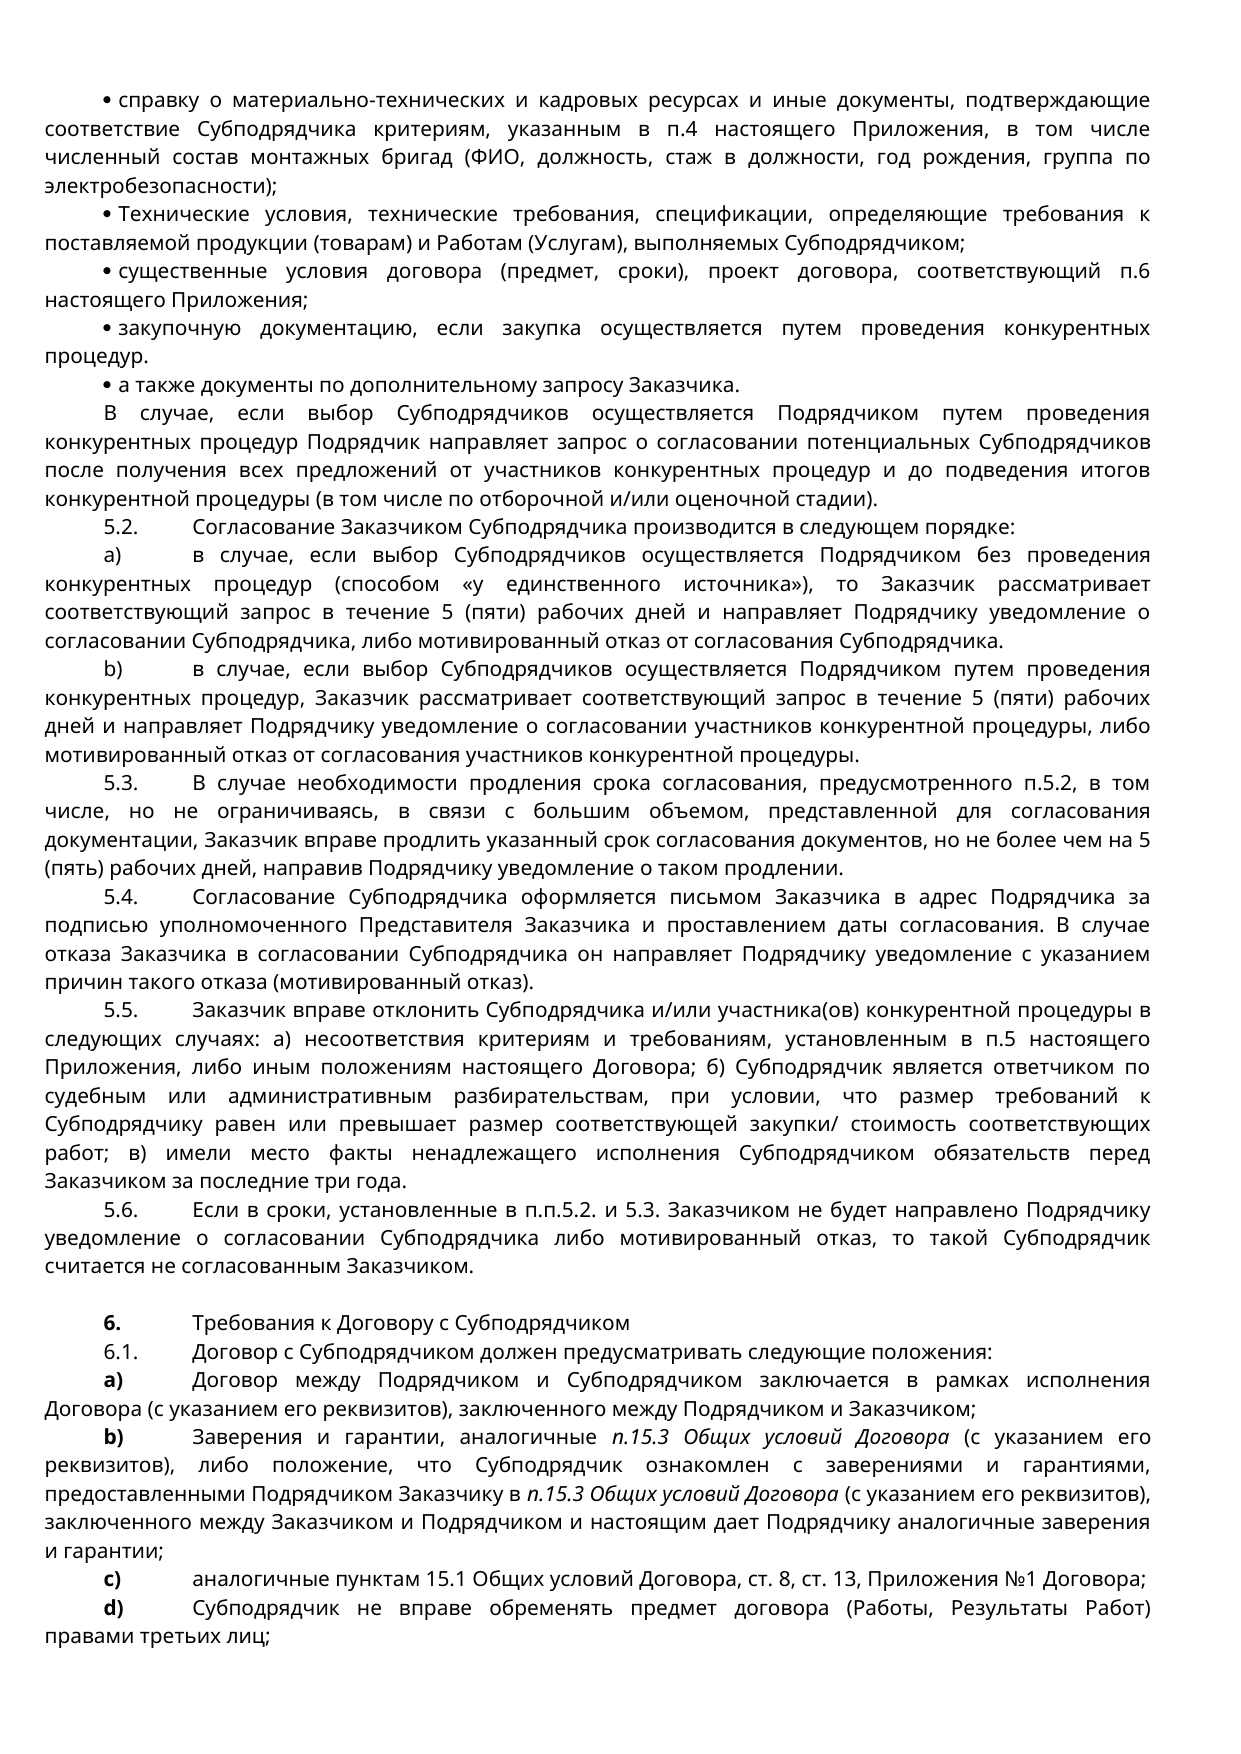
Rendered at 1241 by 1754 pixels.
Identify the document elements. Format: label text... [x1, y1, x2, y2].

list в случае, если выбор Субподрядчиков осуществляется Подрядчиком без проведения конкурентных процедур (способом «у единственного источника»), то Заказчик рассматривает соответствующий запрос в течение 5 (пяти) рабочих дней и направляет Подрядчику уведомление о согласовании Субподрядчика, либо мотивированный отказ от согласования Субподрядчика. [44, 541, 1152, 654]
list аналогичные пунктам 15.1 Общих условий Договора, ст. 8, ст. 13, Приложения №1 Договора; [44, 1564, 1152, 1593]
list Согласование Заказчиком Субподрядчика производится в следующем порядке: [44, 512, 1152, 541]
list Если в сроки, установленные в п.п.5.2. и 5.3. Заказчиком не будет направлено Подрядчику уведомление о согласовании Субподрядчика либо мотивированный отказ, то такой Субподрядчик считается не согласованным Заказчиком. [44, 1195, 1152, 1280]
text В случае, если выбор Субподрядчиков осуществляется Подрядчиком путем проведения конкурентных процедур Подрядчик направляет запрос о согласовании потенциальных Субподрядчиков после получения всех предложений от участников конкурентных процедур и до подведения итогов конкурентной процедуры (в том числе по отборочной и/или оценочной стадии). [44, 398, 1152, 512]
list справку о материально-технических и кадровых ресурсах и иные документы, подтверждающие соответствие Субподрядчика критериям, указанным в п.4 настоящего Приложения, в том числе численный состав монтажных бригад (ФИО, должность, стаж в должности, год рождения, группа по электробезопасности); [44, 86, 1152, 199]
list В случае необходимости продления срока согласования, предусмотренного п.5.2, в том числе, но не ограничиваясь, в связи с большим объемом, представленной для согласования документации, Заказчик вправе продлить указанный срок согласования документов, но не более чем на 5 (пять) рабочих дней, направив Подрядчику уведомление о таком продлении. [44, 768, 1152, 882]
list а также документы по дополнительному запросу Заказчика. [44, 370, 1152, 398]
list Договор между Подрядчиком и Субподрядчиком заключается в рамках исполнения Договора (с указанием его реквизитов), заключенного между Подрядчиком и Заказчиком; [44, 1365, 1152, 1422]
list Заказчик вправе отклонить Субподрядчика и/или участника(ов) конкурентной процедуры в следующих случаях: а) несоответствия критериям и требованиям, установленным в п.5 настоящего Приложения, либо иным положениям настоящего Договора; б) Субподрядчик является ответчиком по судебным или административным разбирательствам, при условии, что размер требований к Субподрядчику равен или превышает размер соответствующей закупки/ стоимость соответствующих работ; в) имели место факты ненадлежащего исполнения Субподрядчиком обязательств перед Заказчиком за последние три года. [44, 996, 1152, 1195]
list закупочную документацию, если закупка осуществляется путем проведения конкурентных процедур. [44, 313, 1152, 370]
list Технические условия, технические требования, спецификации, определяющие требования к поставляемой продукции (товарам) и Работам (Услугам), выполняемых Субподрядчиком; [44, 199, 1152, 256]
list Договор с Субподрядчиком должен предусматривать следующие положения: [44, 1337, 1152, 1365]
list в случае, если выбор Субподрядчиков осуществляется Подрядчиком путем проведения конкурентных процедур, Заказчик рассматривает соответствующий запрос в течение 5 (пяти) рабочих дней и направляет Подрядчику уведомление о согласовании участников конкурентной процедуры, либо мотивированный отказ от согласования участников конкурентной процедуры. [44, 654, 1152, 768]
list существенные условия договора (предмет, сроки), проект договора, соответствующий п.6 настоящего Приложения; [44, 256, 1152, 313]
list Заверения и гарантии, аналогичные п.15.3 Общих условий Договора (с указанием его реквизитов), либо положение, что Субподрядчик ознакомлен с заверениями и гарантиями, предоставленными Подрядчиком Заказчику в п.15.3 Общих условий Договора (с указанием его реквизитов), заключенного между Заказчиком и Подрядчиком и настоящим дает Подрядчику аналогичные заверения и гарантии; [44, 1422, 1152, 1564]
list Требования к Договору с Субподрядчиком [44, 1308, 1152, 1337]
list Согласование Субподрядчика оформляется письмом Заказчика в адрес Подрядчика за подписью уполномоченного Представителя Заказчика и проставлением даты согласования. В случае отказа Заказчика в согласовании Субподрядчика он направляет Подрядчику уведомление с указанием причин такого отказа (мотивированный отказ). [44, 882, 1152, 996]
list Субподрядчик не вправе обременять предмет договора (Работы, Результаты Работ) правами третьих лиц; [44, 1593, 1152, 1650]
